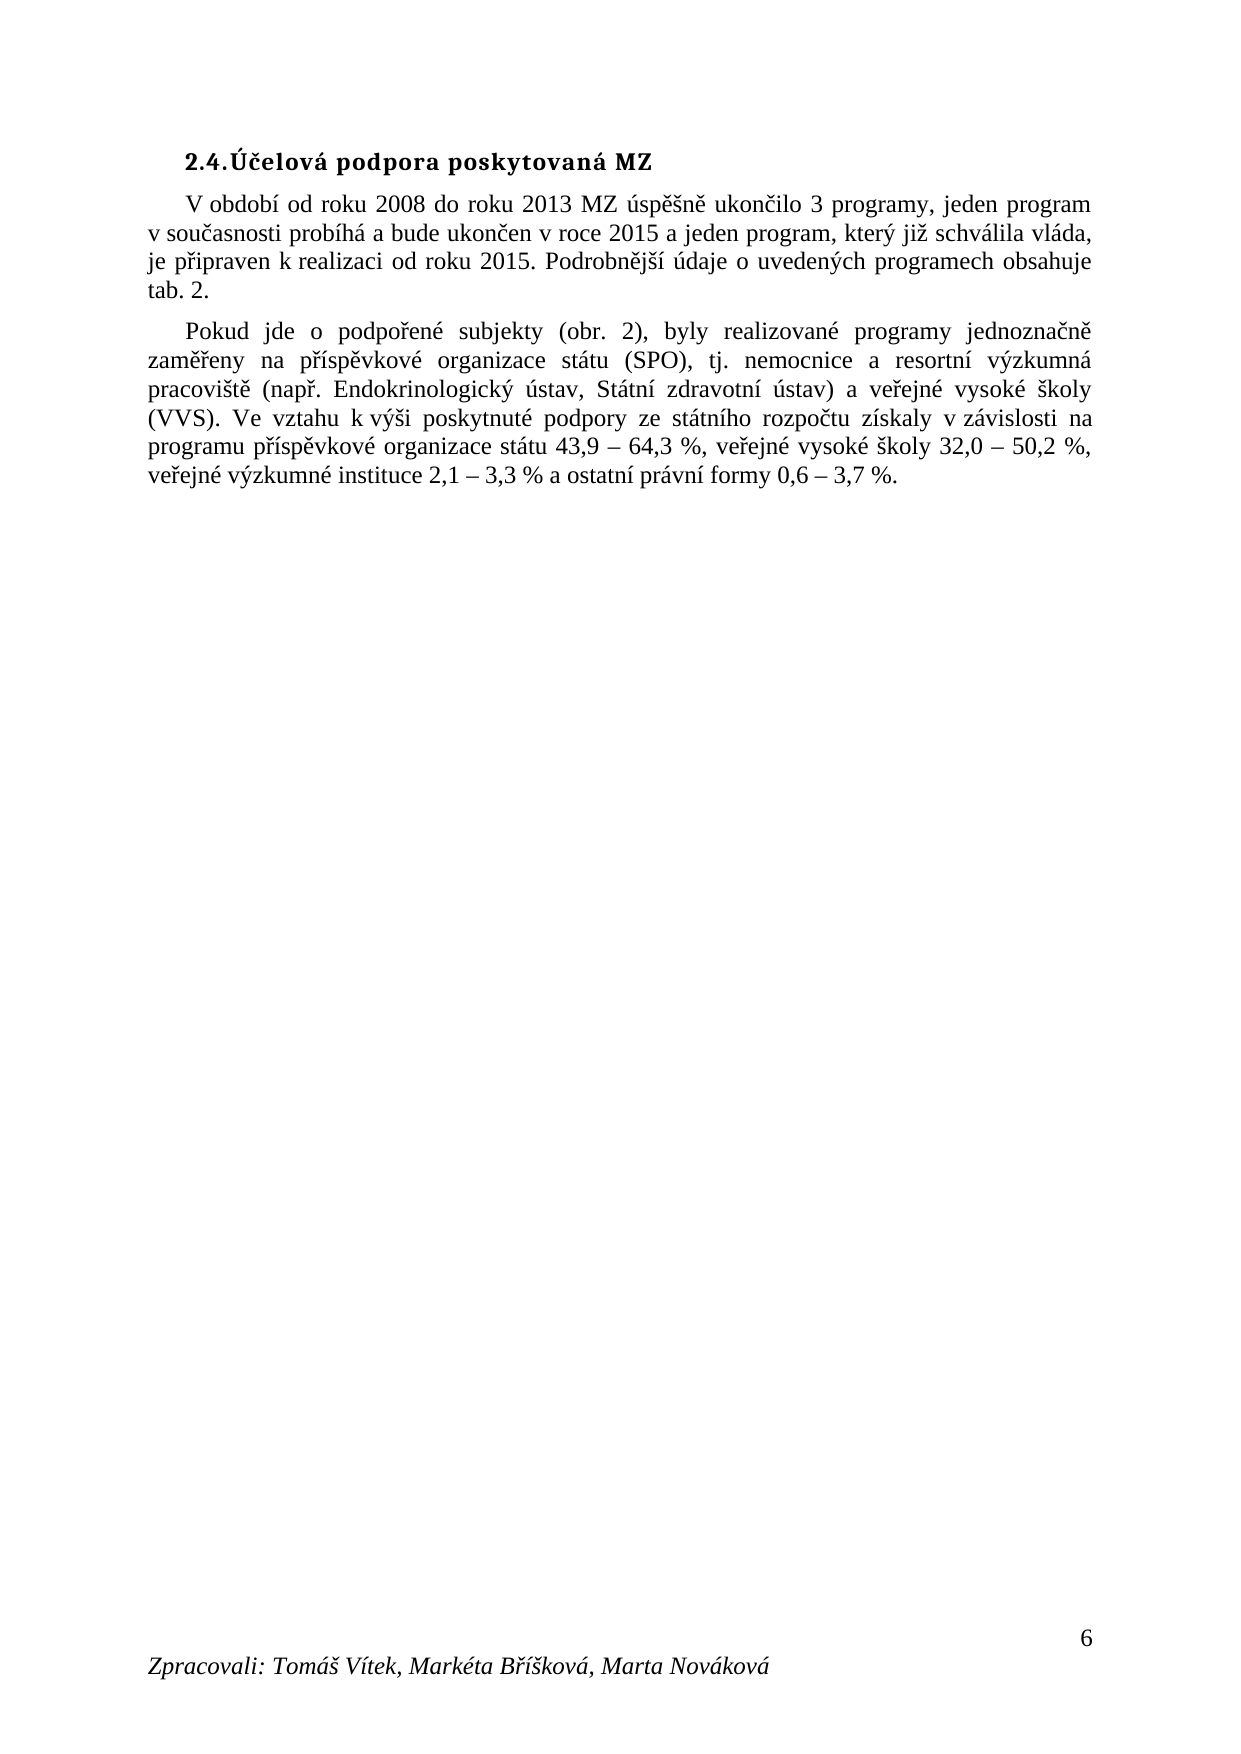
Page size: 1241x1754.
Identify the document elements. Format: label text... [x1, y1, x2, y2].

text V období od roku 2008 do roku 2013 MZ úspěšně ukončilo 3 programy, jeden program v současnosti probíhá a bude ukončen v roce 2015 a jeden program, který již schválila vláda, je připraven k realizaci od roku 2015. Podrobnější údaje o uvedených programech obsahuje tab. 2. [148, 189, 1093, 304]
subtitle Účelová podpora poskytovaná MZ [185, 148, 1093, 176]
text Pokud jde o podpořené subjekty (obr. 2), byly realizované programy jednoznačně zaměřeny na příspěvkové organizace státu (SPO), tj. nemocnice a resortní výzkumná pracoviště (např. Endokrinologický ústav, Státní zdravotní ústav) a veřejné vysoké školy (VVS). Ve vztahu k výši poskytnuté podpory ze státního rozpočtu získaly v závislosti na programu příspěvkové organizace státu 43,9 – 64,3 %, veřejné vysoké školy 32,0 – 50,2 %, veřejné výzkumné instituce 2,1 – 3,3 % a ostatní právní formy 0,6 – 3,7 %. [148, 316, 1093, 489]
